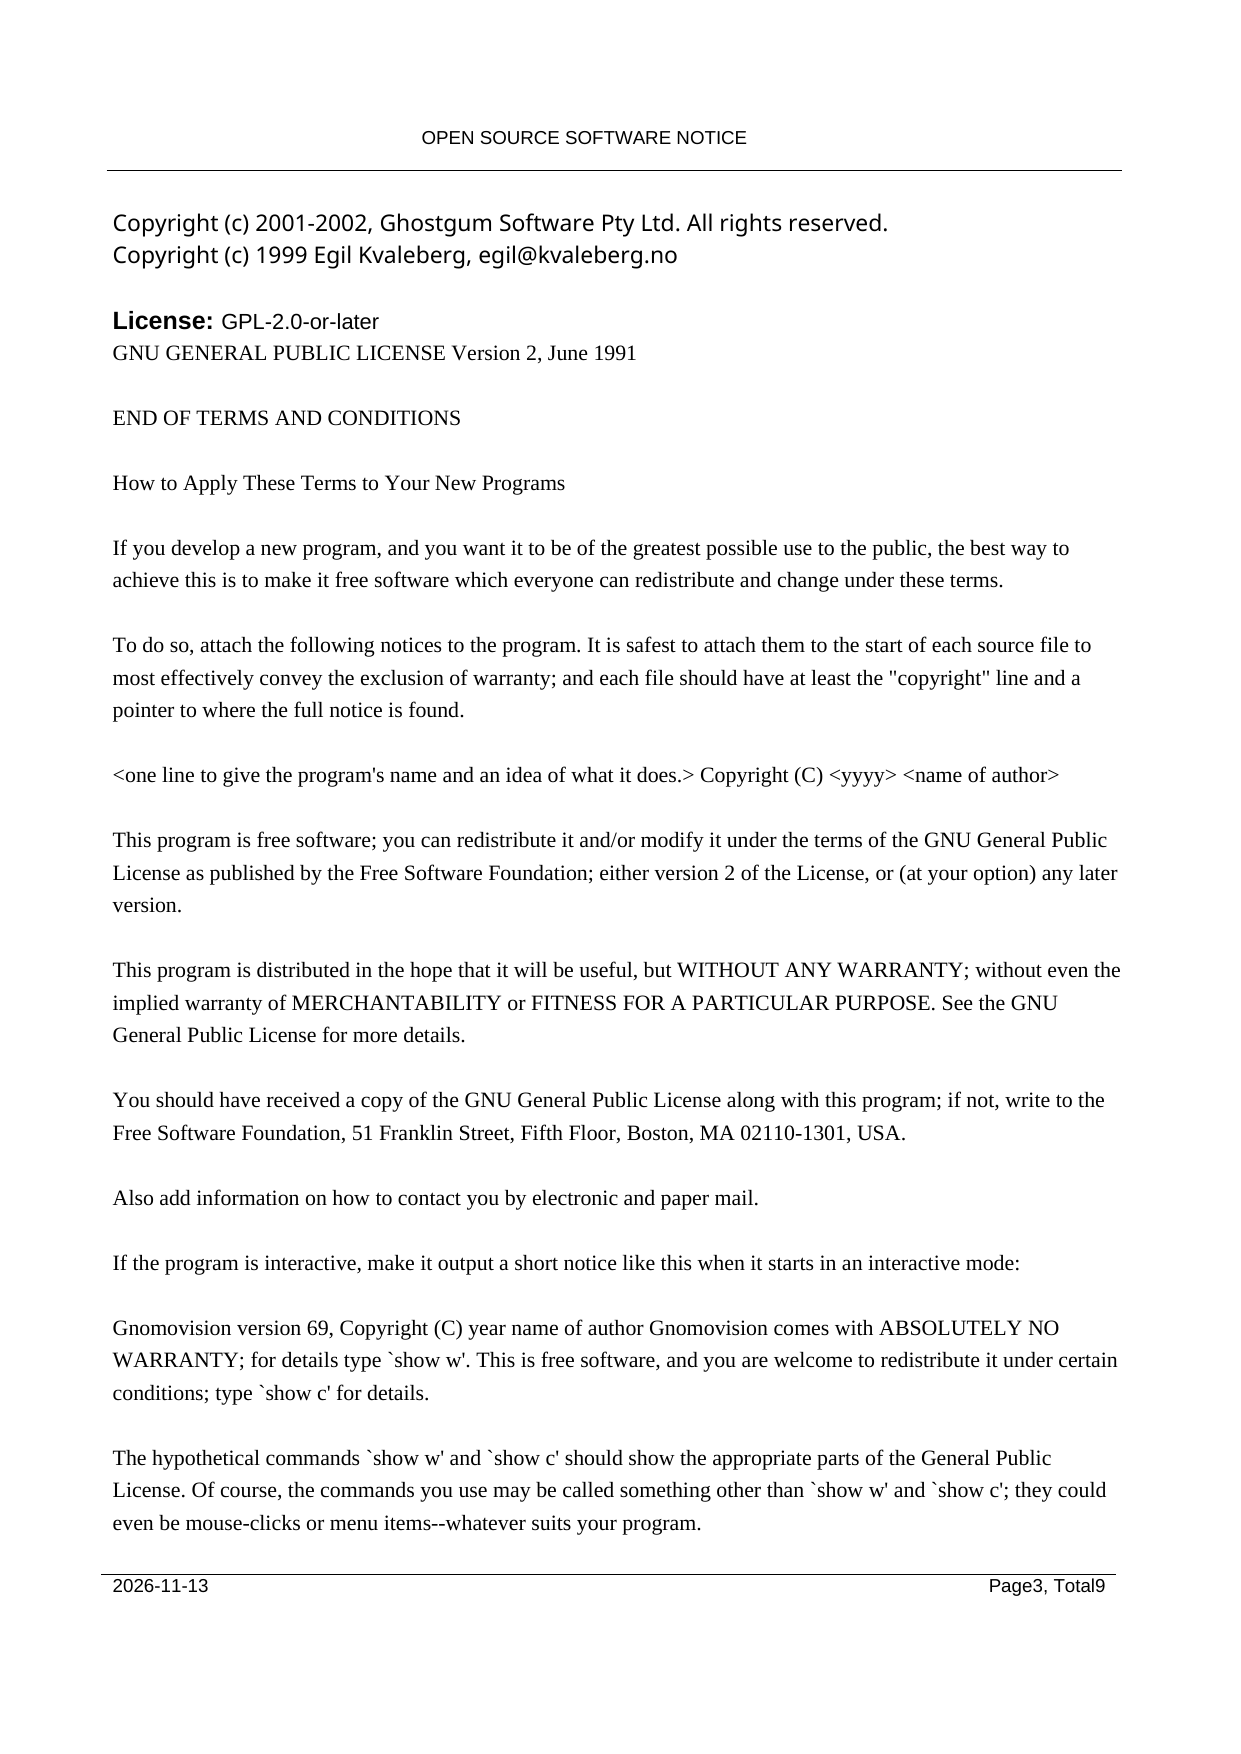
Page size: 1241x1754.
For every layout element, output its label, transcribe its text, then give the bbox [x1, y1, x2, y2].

text License: GPL-2.0-or-later [112, 304, 1128, 336]
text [112, 336, 1128, 1539]
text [112, 206, 1128, 304]
